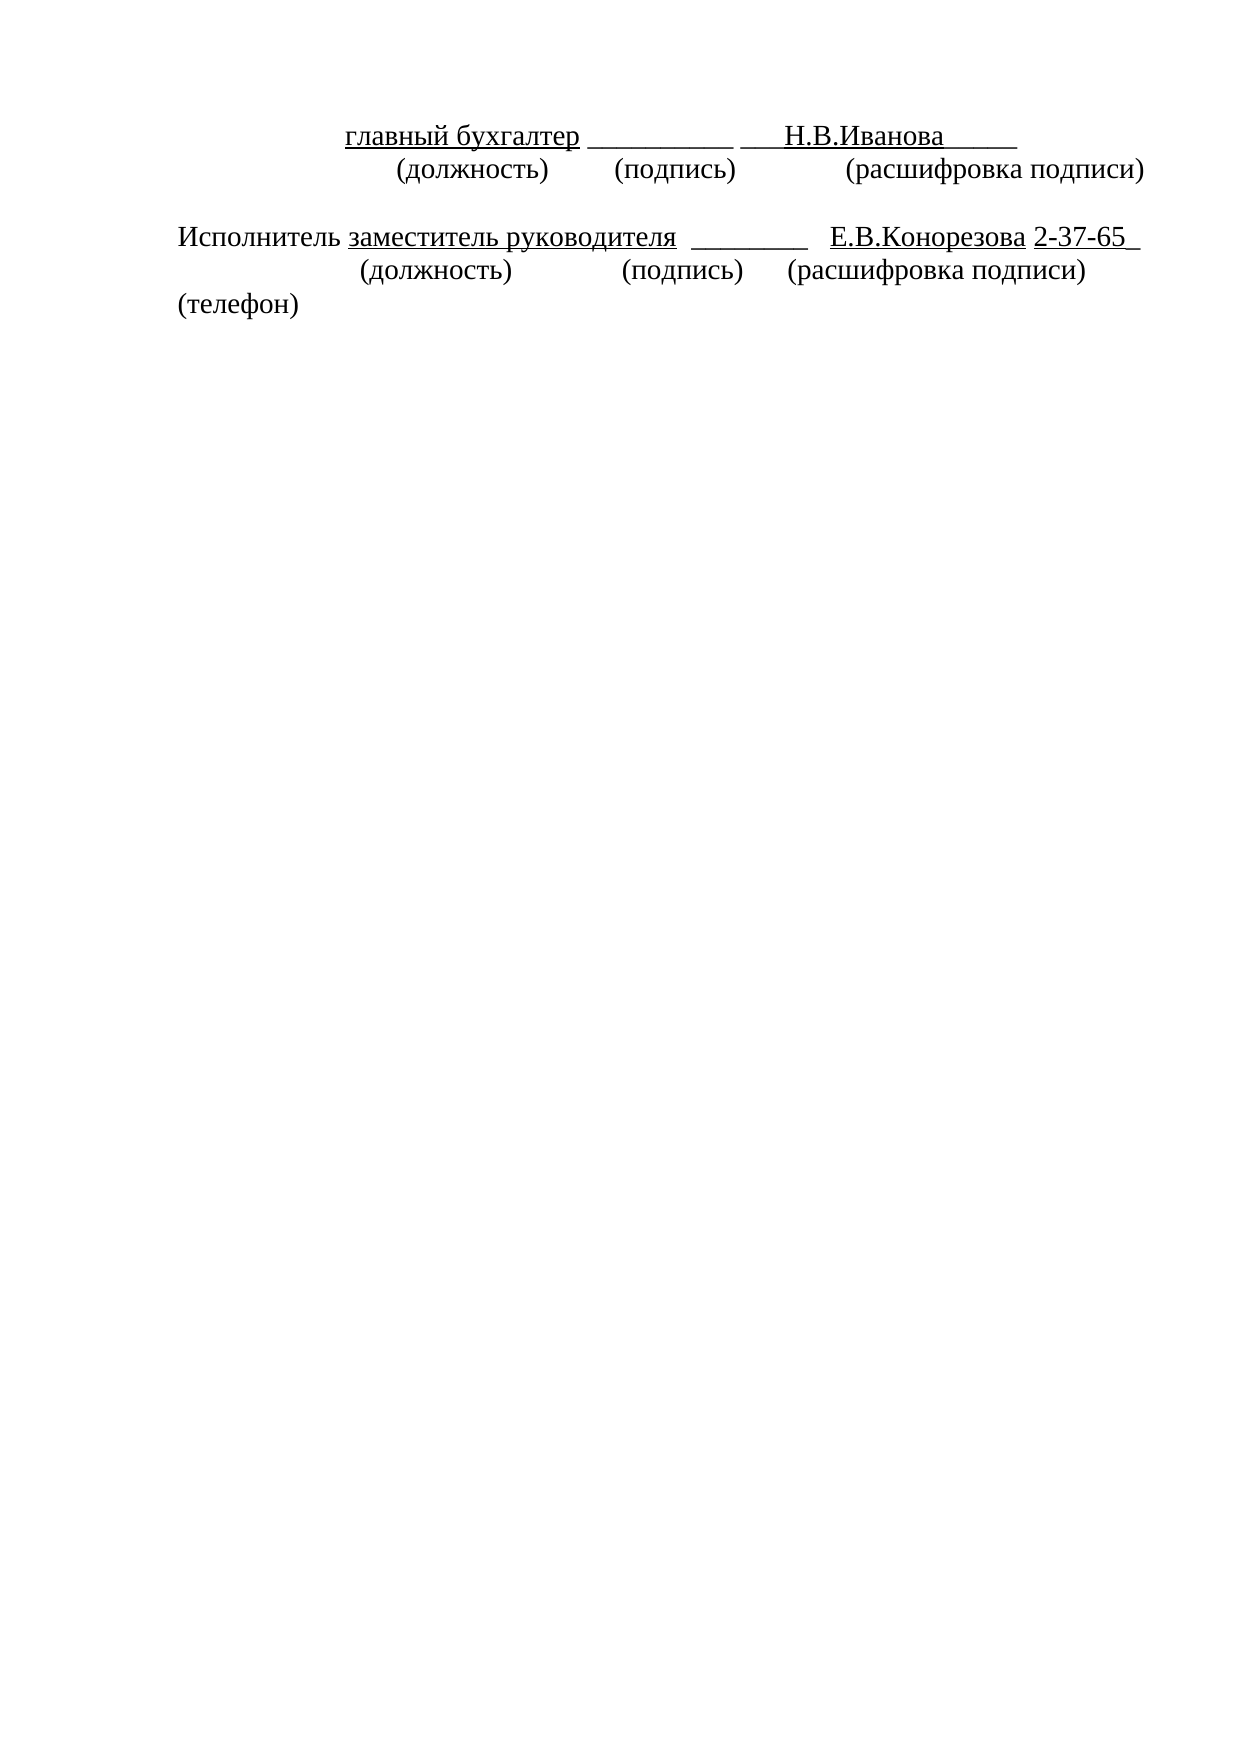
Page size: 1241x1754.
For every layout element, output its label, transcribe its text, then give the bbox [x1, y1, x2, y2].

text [177, 152, 1152, 185]
text главный бухгалтер __________ ___Н.В.Иванова_____ [177, 118, 1152, 152]
text (должность) (подпись) (расшифровка подписи) (телефон) [177, 252, 1152, 319]
text Исполнитель заместитель руководителя ________ Е.В.Конорезова 2-37-65_ [177, 219, 1152, 252]
